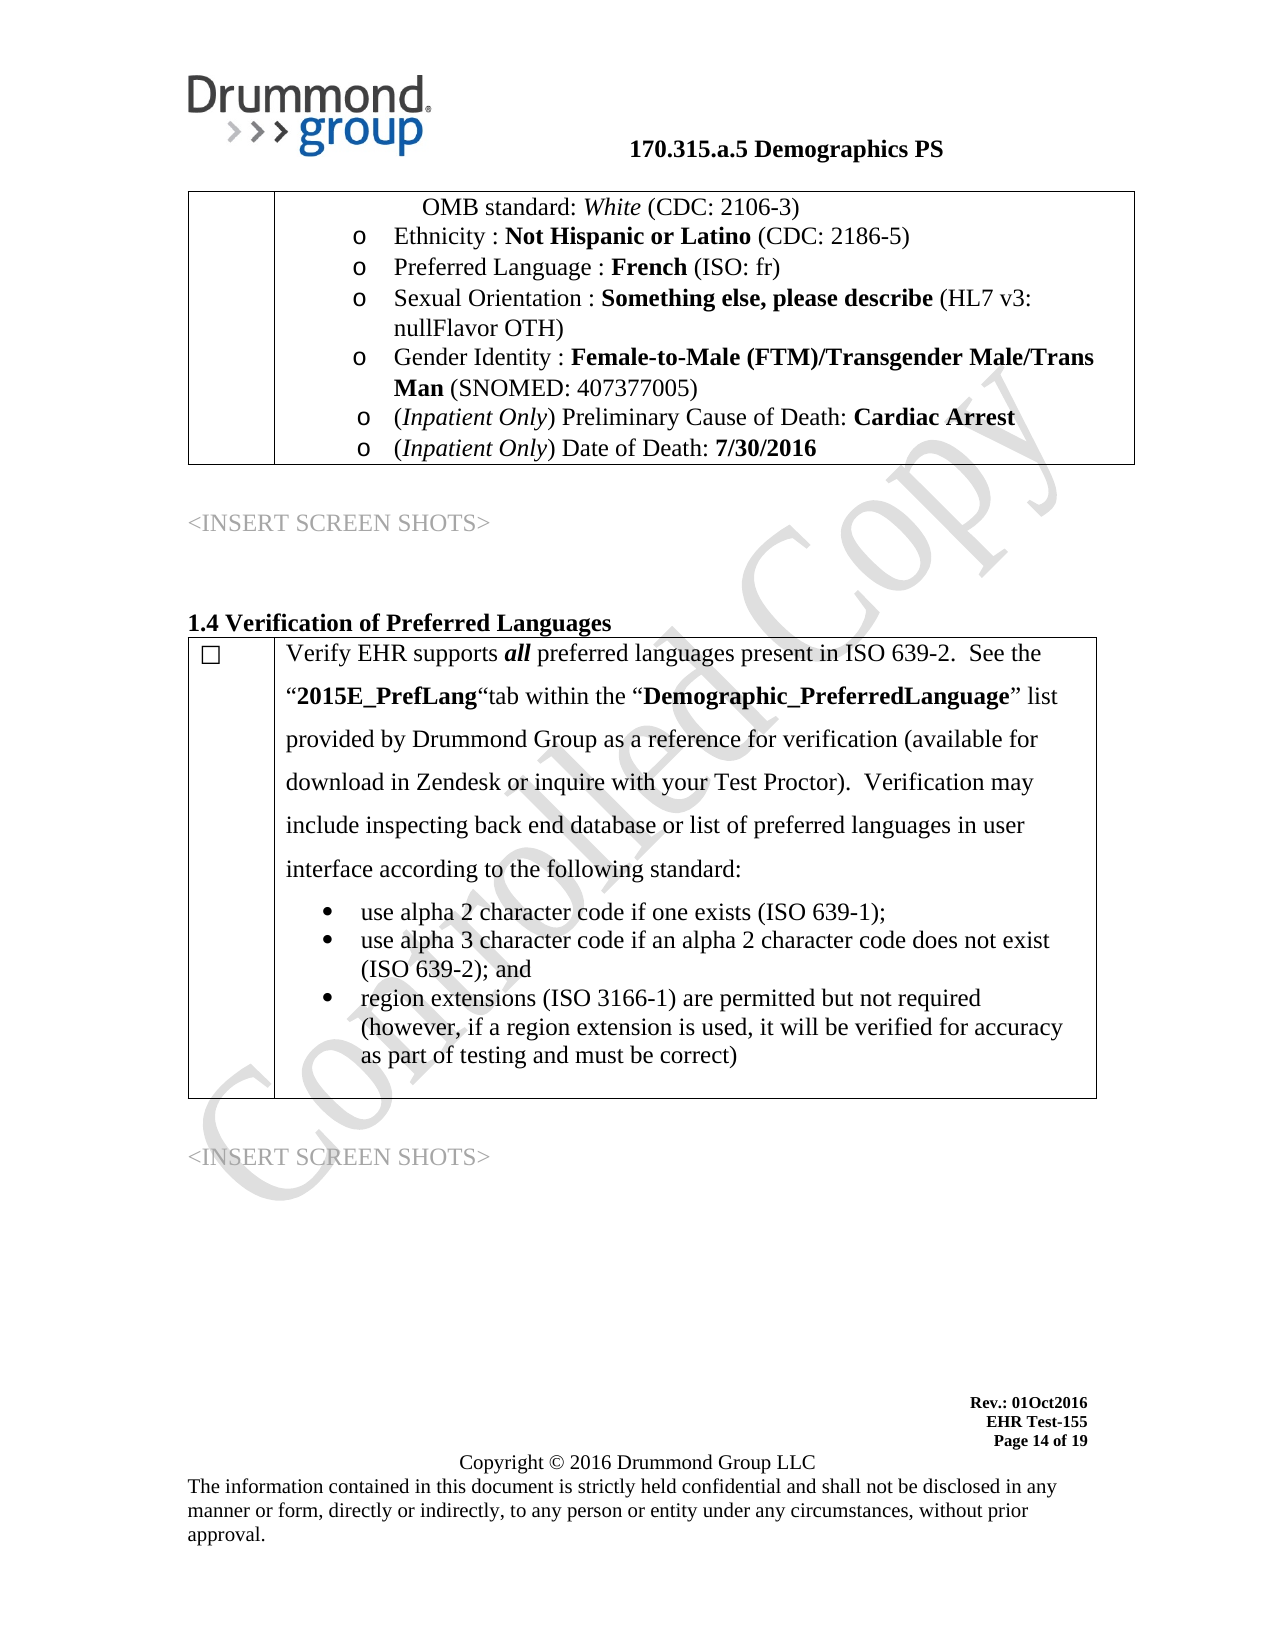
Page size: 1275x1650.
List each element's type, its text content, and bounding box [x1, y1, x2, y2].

text 1.4 Verification of Preferred Languages [187, 608, 1087, 637]
table_header [189, 192, 274, 463]
table_header Verify EHR supports all preferred languages present in ISO 639-2. See the “2015E_PrefLang“tab within the “Demographic_PreferredLanguage” list provided by Drummond Group as a reference for verification (available for download in Zendesk or inquire with your Test Proctor). Verification may include inspecting back end database or list of preferred languages in user interface according to the following standard: use alpha 2 character code if one exists (ISO 639-1); use alpha 3 character code if an alpha 2 character code does not exist (ISO 639-2); and region extensions (ISO 3166-1) are permitted but not required (however, if a region extension is used, it will be verified for accuracy as part of testing and must be correct) [275, 638, 1096, 1098]
table_header [189, 638, 274, 1098]
text <INSERT SCREEN SHOTS> [187, 508, 1087, 536]
picture [187, 75, 433, 157]
text <INSERT SCREEN SHOTS> [187, 1142, 1087, 1171]
